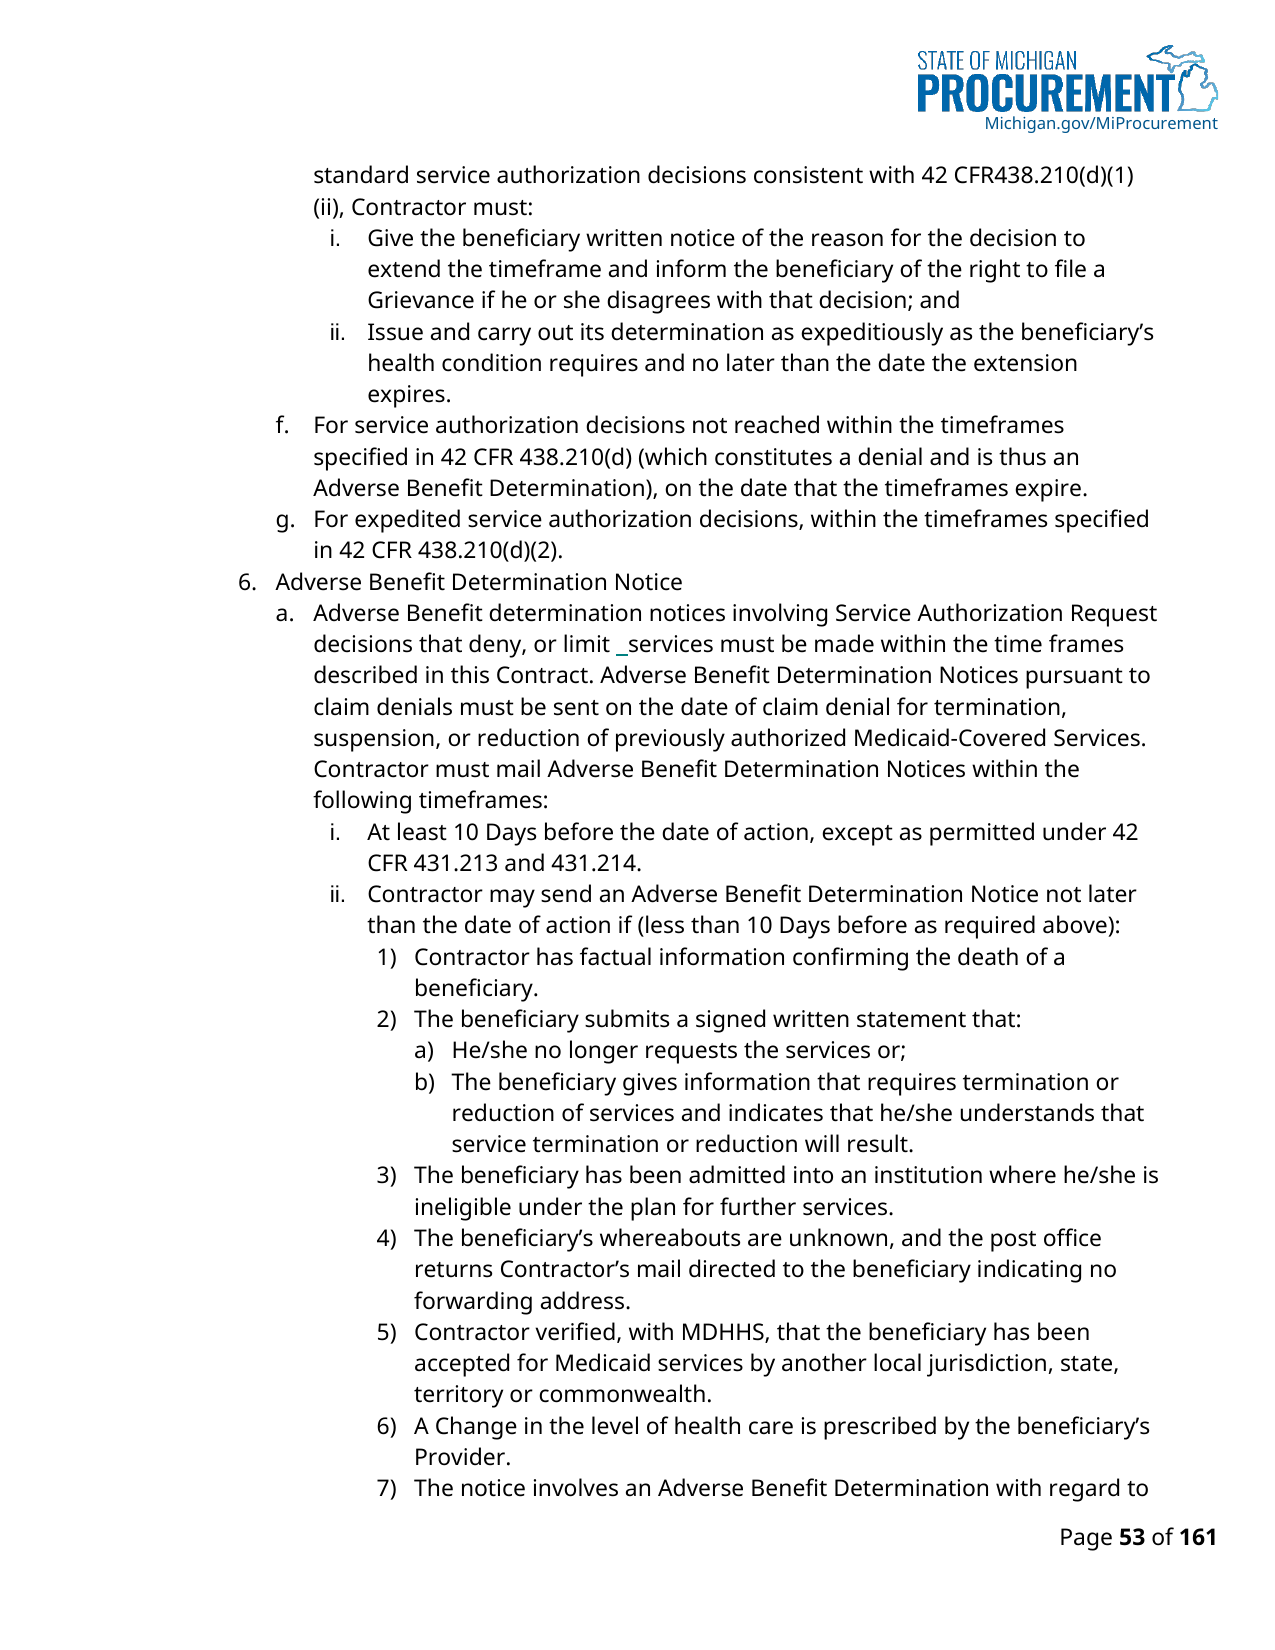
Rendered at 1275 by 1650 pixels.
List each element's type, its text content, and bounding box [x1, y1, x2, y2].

list Contractor verified, with MDHHS, that the beneficiary has been accepted for Medicaid services by another local jurisdiction, state, territory or commonwealth. [376, 1316, 1164, 1410]
list Contractor may send an Adverse Benefit Determination Notice not later than the date of action if (less than 10 Days before as required above): [329, 878, 1164, 940]
list Issue and carry out its determination as expeditiously as the beneficiary’s health condition requires and no later than the date the extension expires. [329, 315, 1164, 409]
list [376, 1472, 1164, 1504]
list Adverse Benefit Determination Notice [238, 565, 1164, 597]
list The beneficiary has been admitted into an institution where he/she is ineligible under the plan for further services. [376, 1159, 1164, 1222]
list The beneficiary’s whereabouts are unknown, and the post office returns Contractor’s mail directed to the beneficiary indicating no forwarding address. [376, 1222, 1164, 1316]
list Give the beneficiary written notice of the reason for the decision to extend the timeframe and inform the beneficiary of the right to file a Grievance if he or she disagrees with that decision; and [329, 222, 1164, 315]
list For service authorization decisions not reached within the timeframes specified in 42 CFR 438.210(d) (which constitutes a denial and is thus an Adverse Benefit Determination), on the date that the timeframes expire. [275, 409, 1164, 503]
list The beneficiary gives information that requires termination or reduction of services and indicates that he/she understands that service termination or reduction will result. [414, 1066, 1164, 1159]
picture [918, 45, 1219, 112]
list For expedited service authorization decisions, within the timeframes specified in 42 CFR 438.210(d)(2). [275, 503, 1164, 565]
list A Change in the level of health care is prescribed by the beneficiary’s Provider. [376, 1410, 1164, 1472]
list At least 10 Days before the date of action, except as permitted under 42 CFR 431.213 and 431.214. [329, 815, 1164, 878]
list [275, 159, 1164, 222]
list Adverse Benefit determination notices involving Service Authorization Request decisions that deny, or limit services must be made within the time frames described in this Contract. Adverse Benefit Determination Notices pursuant to claim denials must be sent on the date of claim denial for termination, suspension, or reduction of previously authorized Medicaid-Covered Services. Contractor must mail Adverse Benefit Determination Notices within the following timeframes: [275, 597, 1164, 815]
list Contractor has factual information confirming the death of a beneficiary. [376, 941, 1164, 1003]
list The beneficiary submits a signed written statement that: [376, 1003, 1164, 1034]
list He/she no longer requests the services or; [414, 1034, 1164, 1066]
